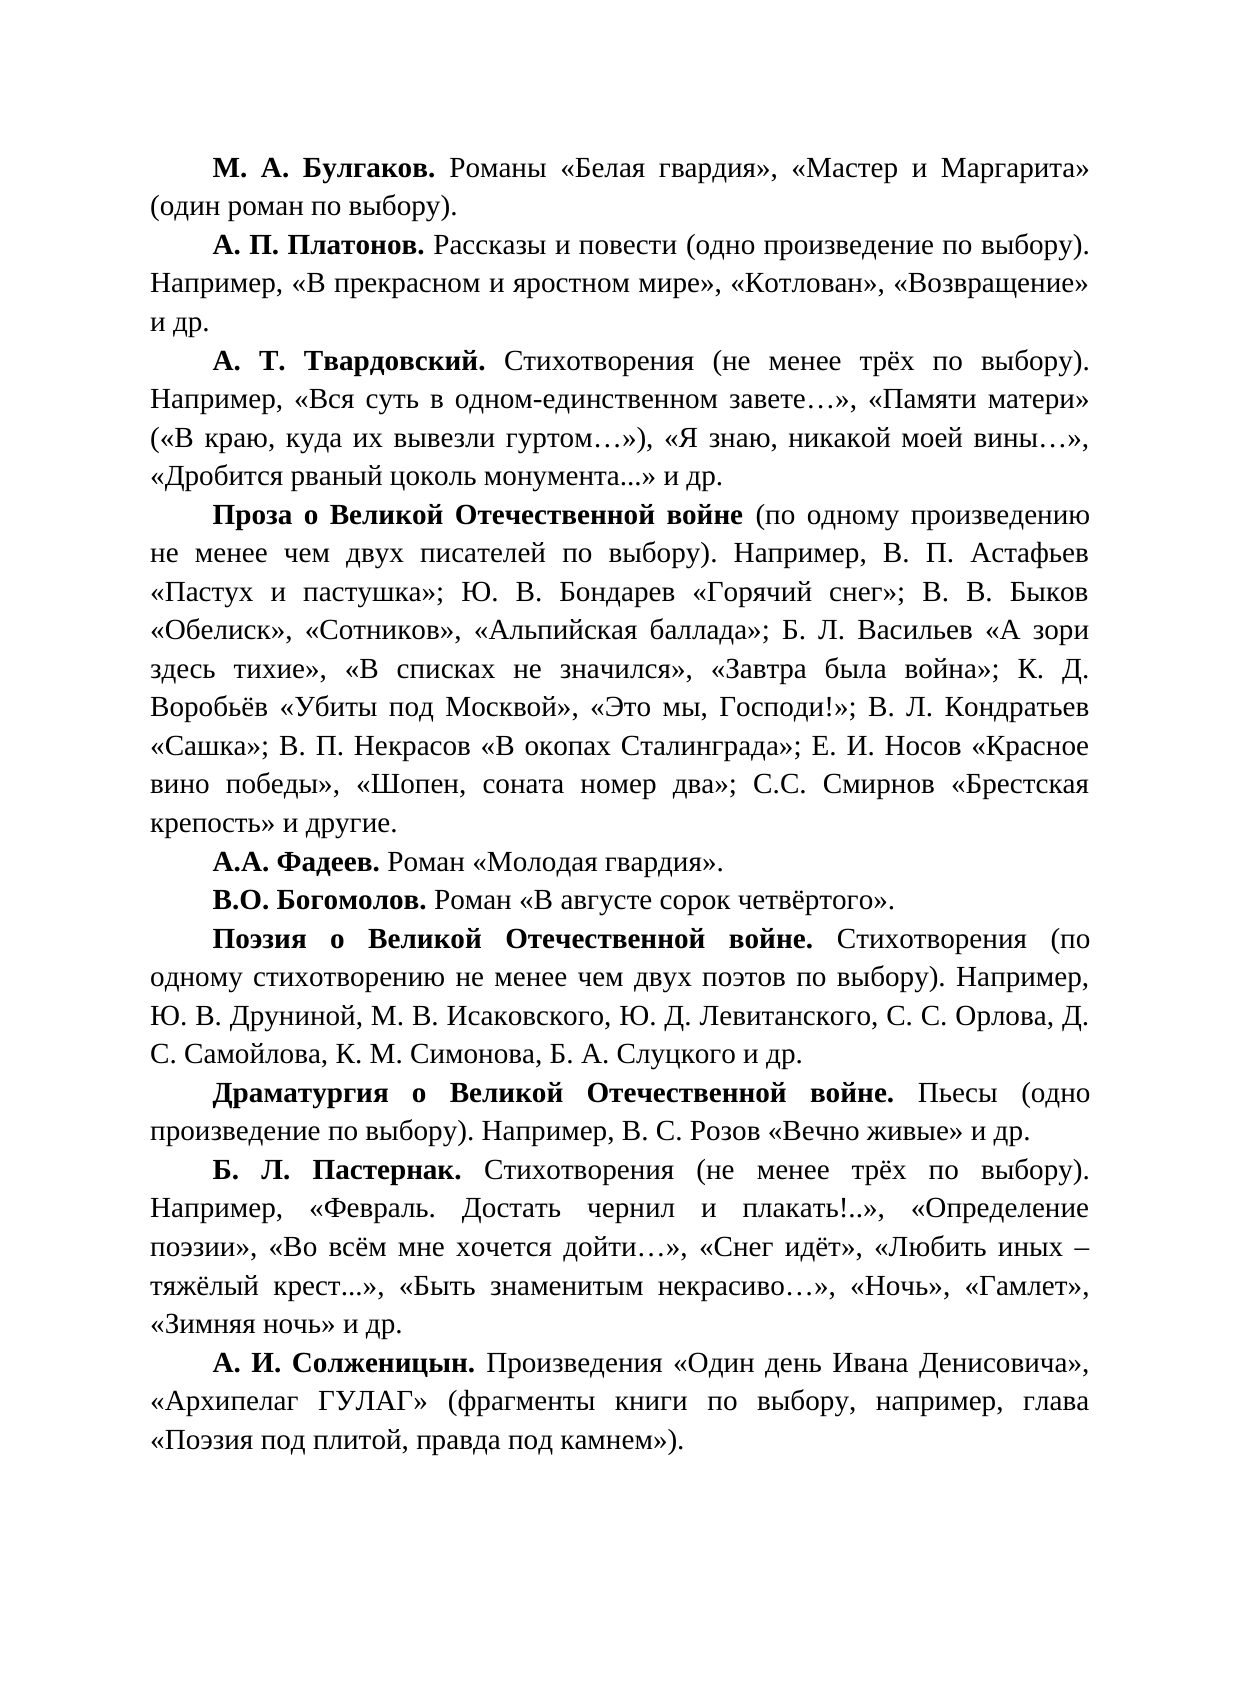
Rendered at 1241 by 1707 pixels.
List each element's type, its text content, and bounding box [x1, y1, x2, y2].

text А. И. Солженицын. Произведения «Один день Ивана Денисовича», «Архипелаг ГУЛАГ» (фрагменты книги по выбору, например, глава «Поэзия под плитой, правда под камнем»). [150, 1345, 1090, 1455]
text А.А. Фадеев. Роман «Молодая гвардия». [150, 844, 1090, 877]
text Б. Л. Пастернак. Стихотворения (не менее трёх по выбору). Например, «Февраль. Достать чернил и плакать!..», «Определение поэзии», «Во всём мне хочется дойти…», «Снег идёт», «Любить иных – тяжёлый крест...», «Быть знаменитым некрасиво…», «Ночь», «Гамлет», «Зимняя ночь» и др. [150, 1152, 1090, 1340]
text Проза о Великой Отечественной войне (по одному произведению не менее чем двух писателей по выбору). Например, В. П. Астафьев «Пастух и пастушка»; Ю. В. Бондарев «Горячий снег»; В. В. Быков «Обелиск», «Сотников», «Альпийская баллада»; Б. Л. Васильев «А зори здесь тихие», «В списках не значился», «Завтра была война»; К. Д. Воробьёв «Убиты под Москвой», «Это мы, Господи!»; В. Л. Кондратьев «Сашка»; В. П. Некрасов «В окопах Сталинграда»; Е. И. Носов «Красное вино победы», «Шопен, соната номер два»; С.С. Смирнов «Брестская крепость» и другие. [150, 497, 1090, 839]
text Поэзия о Великой Отечественной войне. Стихотворения (по одному стихотворению не менее чем двух поэтов по выбору). Например, Ю. В. Друниной, М. В. Исаковского, Ю. Д. Левитанского, С. С. Орлова, Д. С. Самойлова, К. М. Симонова, Б. А. Слуцкого и др. [150, 921, 1090, 1070]
text М. А. Булгаков. Романы «Белая гвардия», «Мастер и Маргарита» (один роман по выбору). [150, 150, 1090, 222]
text В.О. Богомолов. Роман «В августе сорок четвёртого». [150, 882, 1090, 916]
text Драматургия о Великой Отечественной войне. Пьесы (одно произведение по выбору). Например, В. С. Розов «Вечно живые» и др. [150, 1075, 1090, 1147]
text А. П. Платонов. Рассказы и повести (одно произведение по выбору). Например, «В прекрасном и яростном мире», «Котлован», «Возвращение» и др. [150, 227, 1090, 338]
text А. Т. Твардовский. Стихотворения (не менее трёх по выбору). Например, «Вся суть в одном-единственном завете…», «Памяти матери» («В краю, куда их вывезли гуртом…»), «Я знаю, никакой моей вины…», «Дробится рваный цоколь монумента...» и др. [150, 343, 1090, 492]
